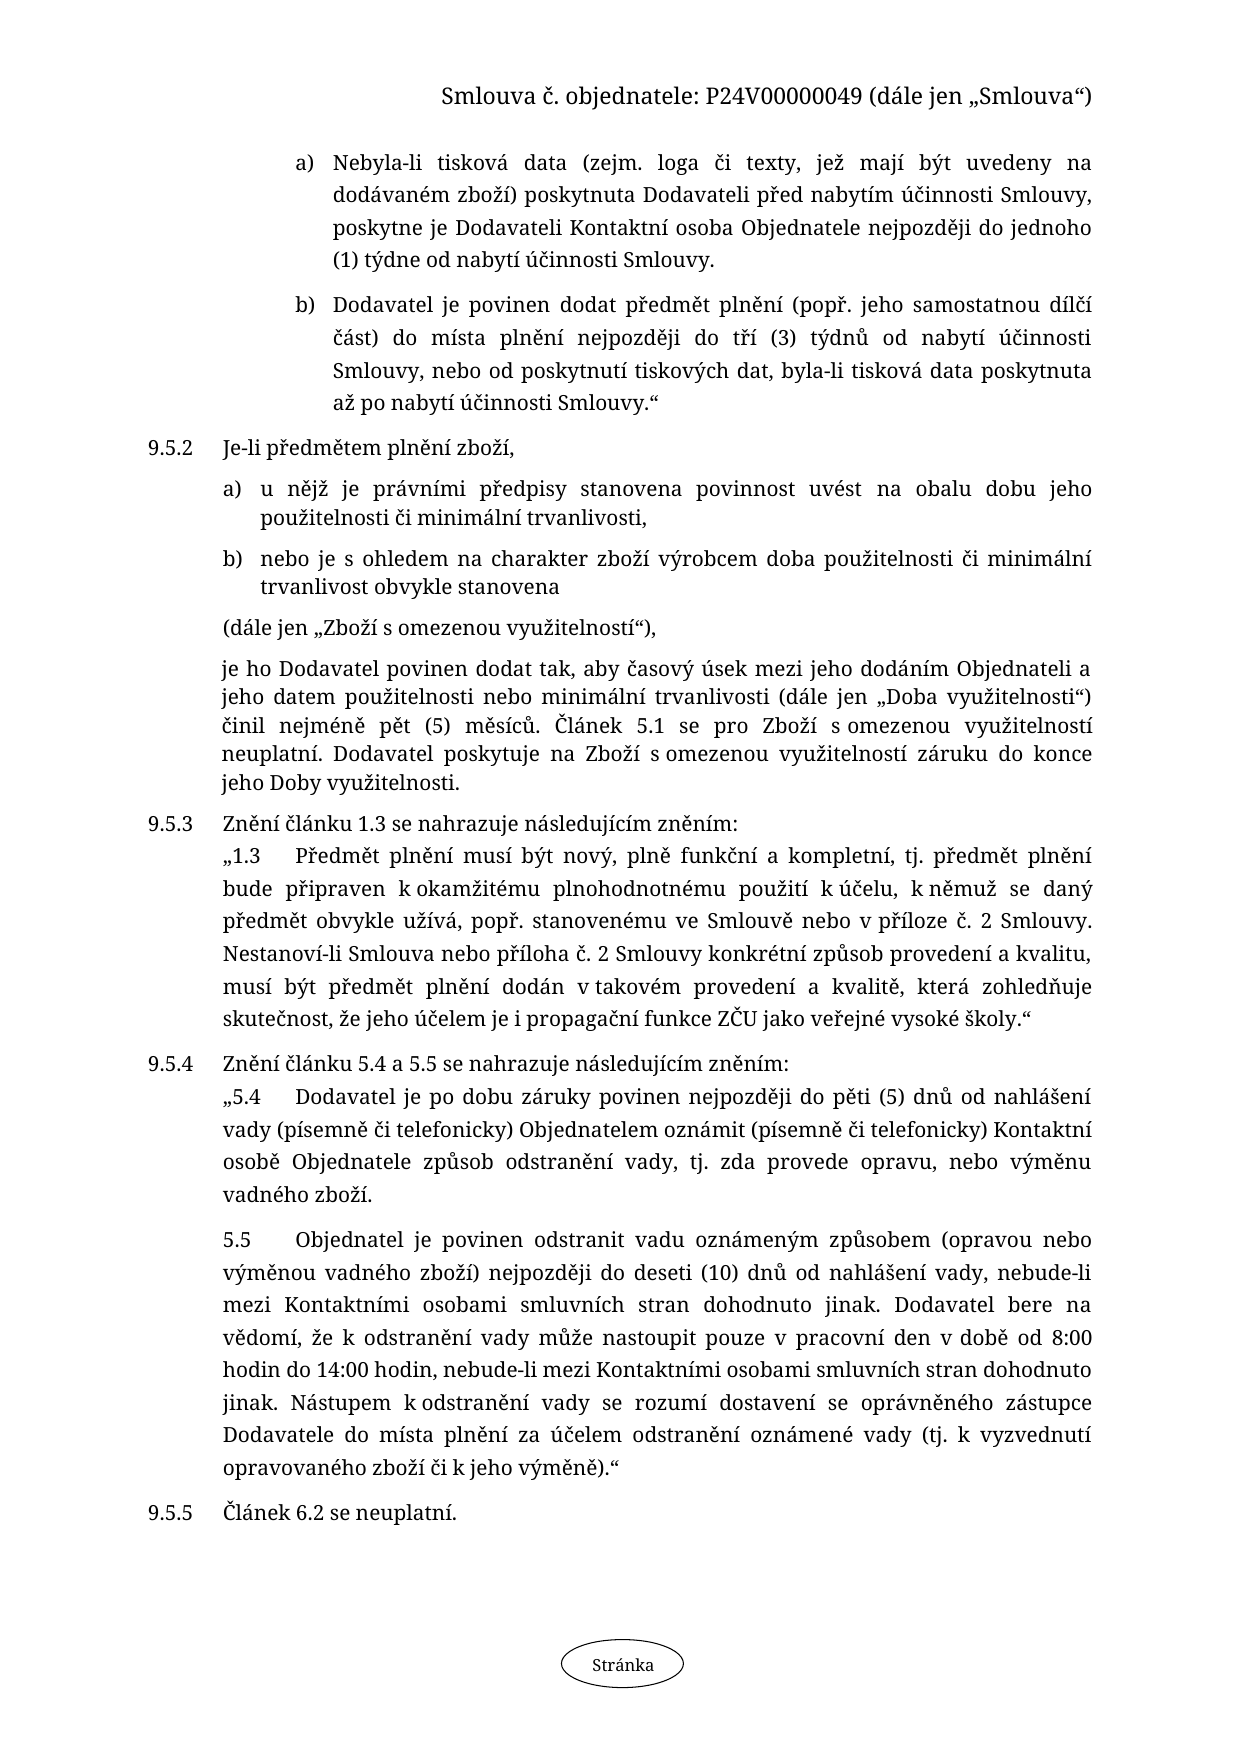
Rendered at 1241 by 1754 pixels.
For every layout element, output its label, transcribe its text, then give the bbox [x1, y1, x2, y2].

list „5.4 Dodavatel je po dobu záruky povinen nejpozději do pěti (5) dnů od nahlášení vady (písemně či telefonicky) Objednatelem oznámit (písemně či telefonicky) Kontaktní osobě Objednatele způsob odstranění vady, tj. zda provede opravu, nebo výměnu vadného zboží. [223, 1082, 1093, 1208]
list nebo je s ohledem na charakter zboží výrobcem doba použitelnosti či minimální trvanlivost obvykle stanovena [223, 544, 1093, 601]
list Znění článku 5.4 a 5.5 se nahrazuje následujícím zněním: [148, 1049, 1093, 1078]
list Nebyla-li tisková data (zejm. loga či texty, jež mají být uvedeny na dodávaném zboží) poskytnuta Dodavateli před nabytím účinnosti Smlouvy, poskytne je Dodavateli Kontaktní osoba Objednatele nejpozději do jednoho (1) týdne od nabytí účinnosti Smlouvy. [295, 148, 1093, 274]
list 5.5 Objednatel je povinen odstranit vadu oznámeným způsobem (opravou nebo výměnou vadného zboží) nejpozději do deseti (10) dnů od nahlášení vady, nebude-li mezi Kontaktními osobami smluvních stran dohodnuto jinak. Dodavatel bere na vědomí, že k odstranění vady může nastoupit pouze v pracovní den v době od 8:00 hodin do 14:00 hodin, nebude-li mezi Kontaktními osobami smluvních stran dohodnuto jinak. Nástupem k odstranění vady se rozumí dostavení se oprávněného zástupce Dodavatele do místa plnění za účelem odstranění oznámené vady (tj. k vyzvednutí opravovaného zboží či k jeho výměně).“ [223, 1225, 1093, 1482]
list u nějž je právními předpisy stanovena povinnost uvést na obalu dobu jeho použitelnosti či minimální trvanlivosti, [223, 474, 1093, 531]
text je ho Dodavatel povinen dodat tak, aby časový úsek mezi jeho dodáním Objednateli a jeho datem použitelnosti nebo minimální trvanlivosti (dále jen „Doba využitelnosti“) činil nejméně pět (5) měsíců. Článek 5.1 se pro Zboží s omezenou využitelností neuplatní. Dodavatel poskytuje na Zboží s omezenou využitelností záruku do konce jeho Doby využitelnosti. [221, 654, 1093, 796]
list „1.3 Předmět plnění musí být nový, plně funkční a kompletní, tj. předmět plnění bude připraven k okamžitému plnohodnotnému použití k účelu, k němuž se daný předmět obvykle užívá, popř. stanovenému ve Smlouvě nebo v příloze č. 2 Smlouvy. Nestanoví-li Smlouva nebo příloha č. 2 Smlouvy konkrétní způsob provedení a kvalitu, musí být předmět plnění dodán v takovém provedení a kvalitě, která zohledňuje skutečnost, že jeho účelem je i propagační funkce ZČU jako veřejné vysoké školy.“ [223, 841, 1093, 1033]
list Znění článku 1.3 se nahrazuje následujícím zněním: [148, 809, 1093, 837]
list Článek 6.2 se neuplatní. [148, 1498, 1093, 1527]
list Je-li předmětem plnění zboží, [148, 433, 1093, 462]
list Dodavatel je povinen dodat předmět plnění (popř. jeho samostatnou dílčí část) do místa plnění nejpozději do tří (3) týdnů od nabytí účinnosti Smlouvy, nebo od poskytnutí tiskových dat, byla-li tisková data poskytnuta až po nabytí účinnosti Smlouvy.“ [295, 291, 1093, 417]
text (dále jen „Zboží s omezenou využitelností“), [223, 613, 1093, 642]
